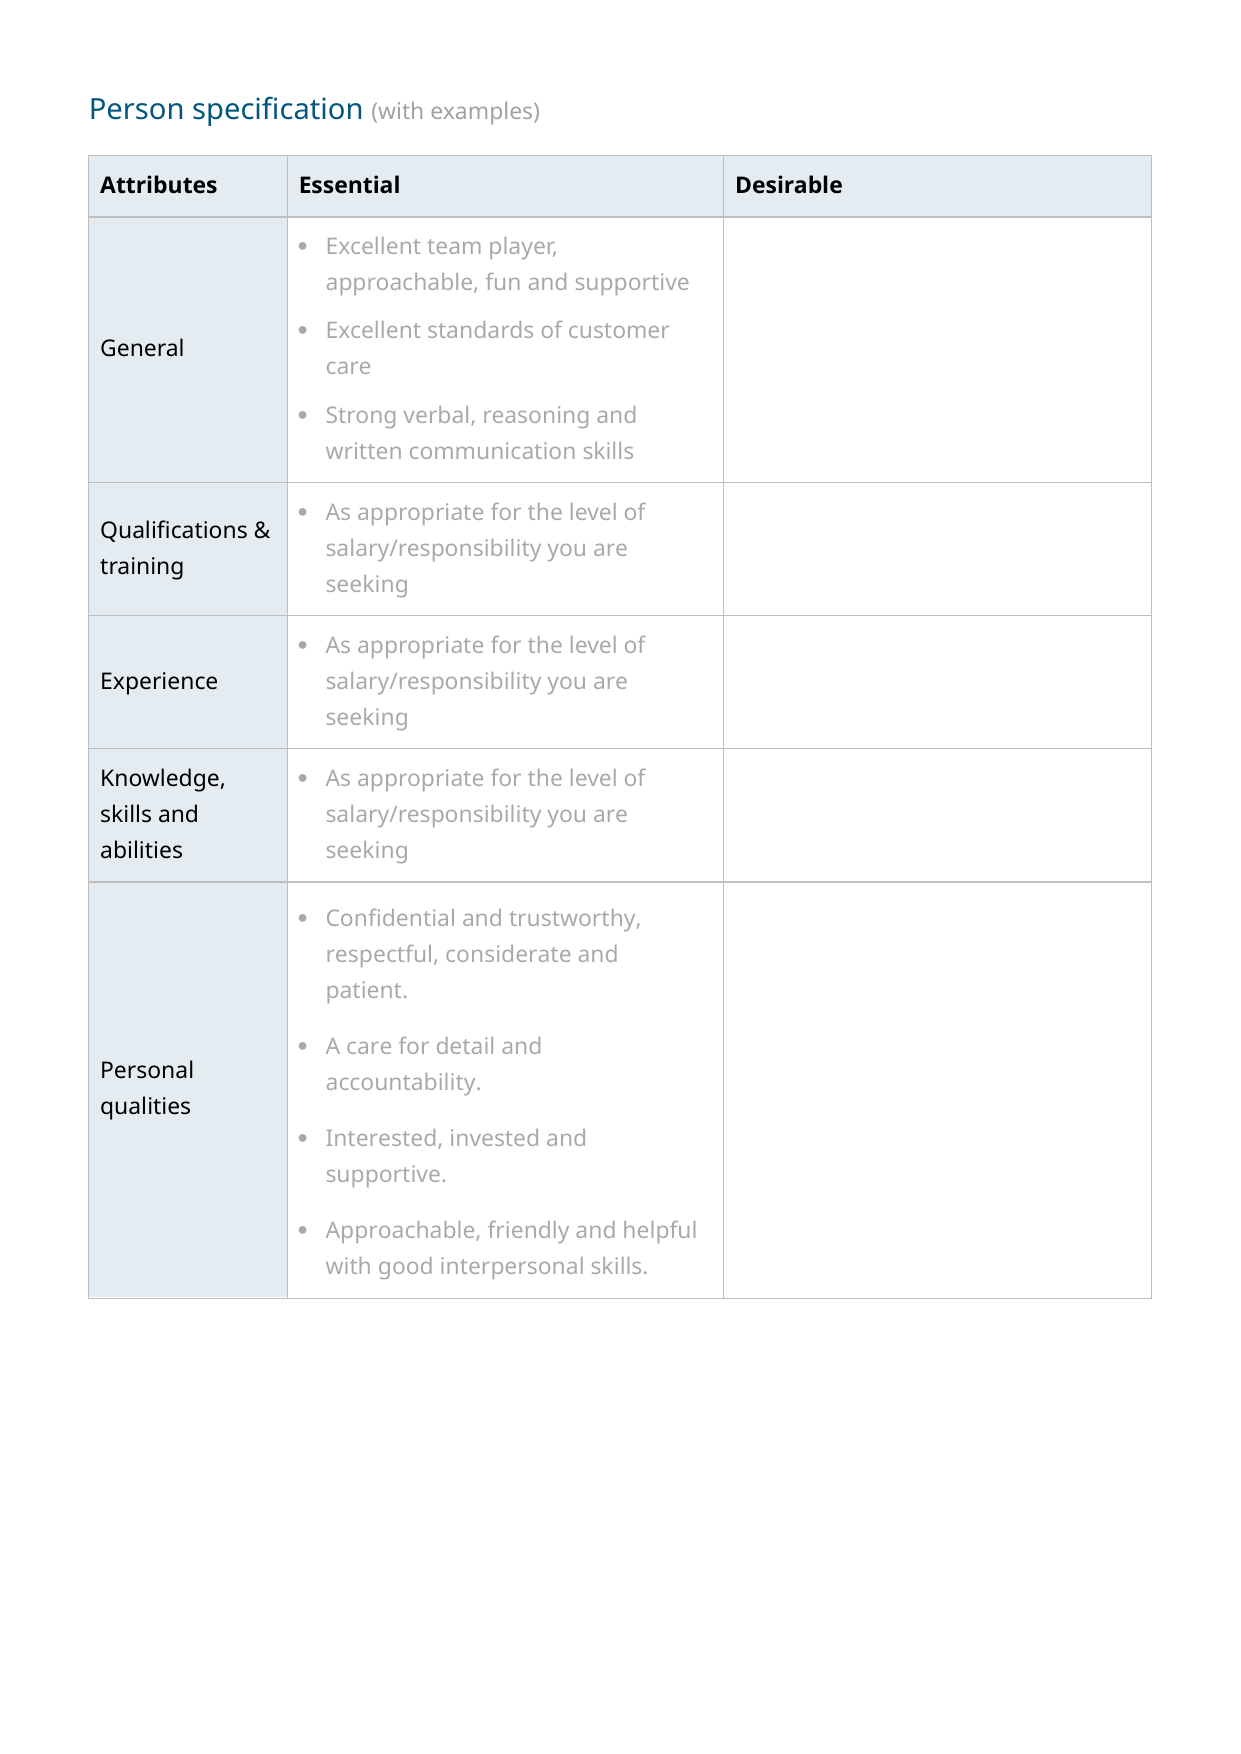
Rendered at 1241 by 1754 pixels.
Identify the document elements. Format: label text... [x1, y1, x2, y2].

table_cell Experience [89, 616, 287, 748]
table_cell General [89, 218, 287, 482]
table_header Attributes [89, 156, 287, 216]
table_cell Personal qualities [89, 883, 287, 1297]
table_cell Confidential and trustworthy, respectful, considerate and patient. A care for detail and accountability. Interested, invested and supportive. Approachable, friendly and helpful with good interpersonal skills. [288, 883, 723, 1297]
table_cell [724, 616, 1151, 748]
table_cell As appropriate for the level of salary/responsibility you are seeking [288, 483, 723, 615]
table_cell [724, 218, 1151, 482]
table_cell As appropriate for the level of salary/responsibility you are seeking [288, 749, 723, 881]
table_cell [724, 749, 1151, 881]
table_cell Knowledge, skills and abilities [89, 749, 287, 881]
table_cell [724, 483, 1151, 615]
table_header Essential [288, 156, 723, 216]
table_cell As appropriate for the level of salary/responsibility you are seeking [288, 616, 723, 748]
table_cell Qualifications & training [89, 483, 287, 615]
table_cell Excellent team player, approachable, fun and supportive Excellent standards of customer care Strong verbal, reasoning and written communication skills [288, 218, 723, 482]
table_cell [724, 883, 1151, 1297]
table_header Desirable [724, 156, 1151, 216]
text Person specification (with examples) [89, 89, 1152, 128]
